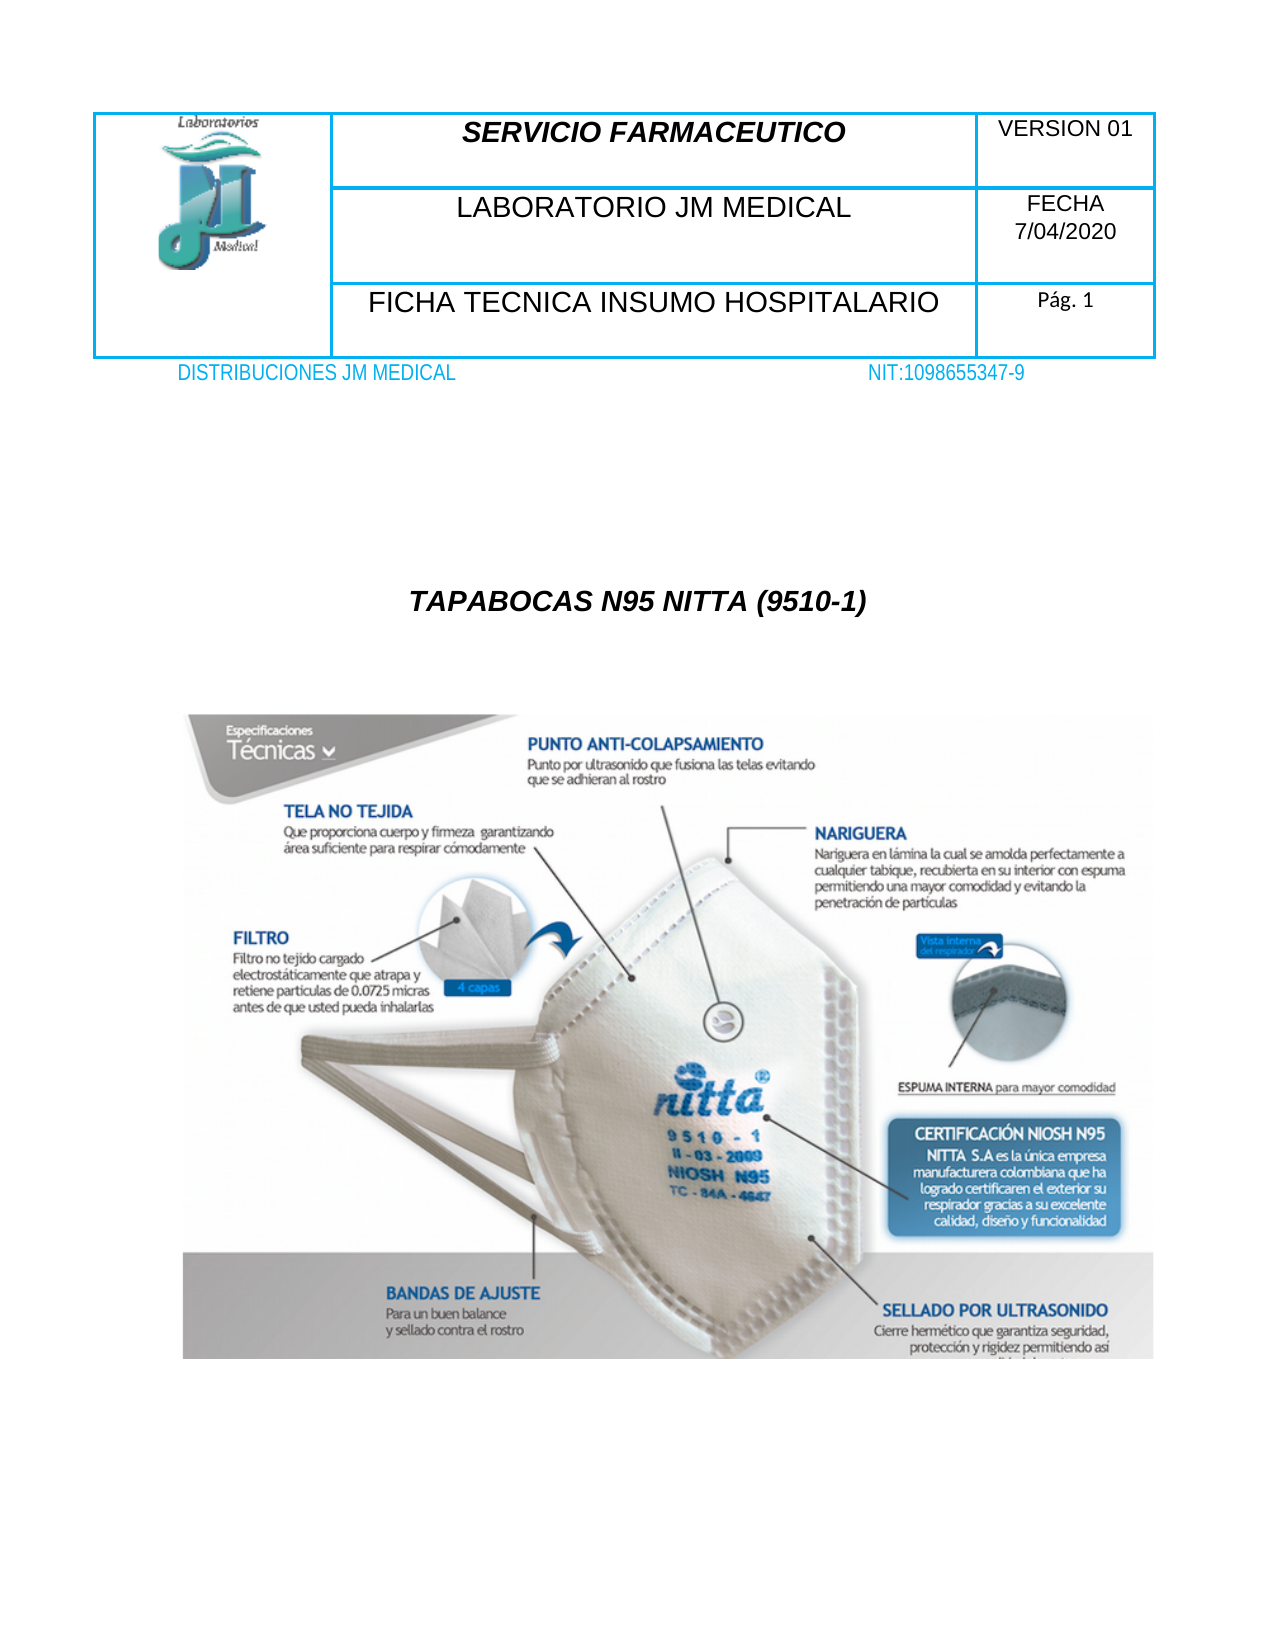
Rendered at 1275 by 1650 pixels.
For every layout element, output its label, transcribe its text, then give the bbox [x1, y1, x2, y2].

picture [158, 116, 267, 270]
picture [178, 712, 1154, 1359]
text TAPABOCAS N95 NITTA (9510-1) [177, 584, 1098, 618]
